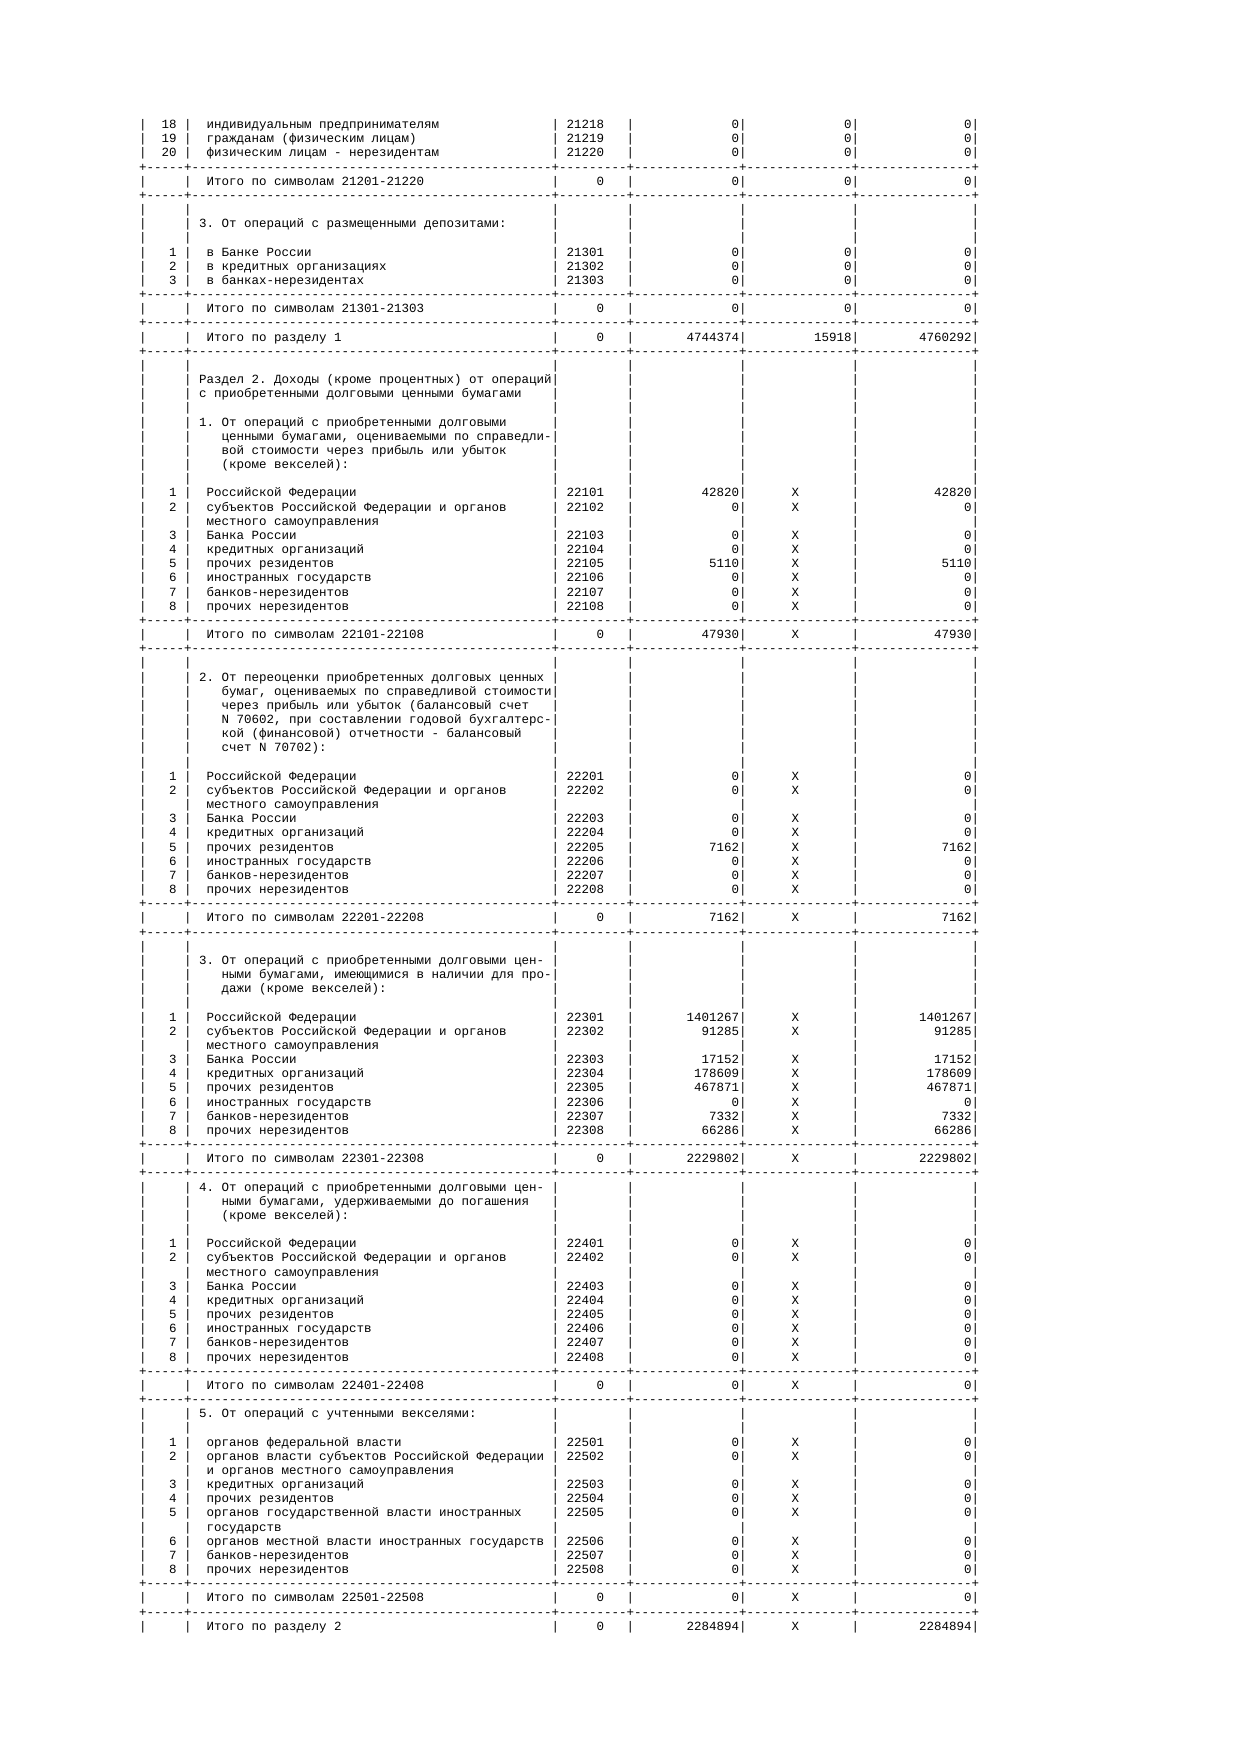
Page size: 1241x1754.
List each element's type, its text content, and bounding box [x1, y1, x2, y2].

text | 8 | прочих нерезидентов | 22308 | 66286| Х | 66286| [139, 1124, 1101, 1138]
text +-----+------------------------------------------------+---------+--------------+--------------+---------------+ [139, 642, 1101, 656]
text | 1 | в Банке России | 21301 | 0| 0| 0| [139, 246, 1101, 260]
text | | местного самоуправления | | | | | [139, 1039, 1101, 1053]
text | | кой (финансовой) отчетности - балансовый | | | | | [139, 727, 1101, 741]
text | 19 | гражданам (физическим лицам) | 21219 | 0| 0| 0| [139, 132, 1101, 146]
text | 2 | субъектов Российской Федерации и органов | 22102 | 0| Х | 0| [139, 501, 1101, 515]
text | | дажи (кроме векселей): | | | | | [139, 982, 1101, 996]
text | | 2. От переоценки приобретенных долговых ценных | | | | | [139, 671, 1101, 685]
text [139, 1606, 1101, 1620]
text | 1 | Российской Федерации | 22301 | 1401267| Х | 1401267| [139, 1011, 1101, 1025]
text | | (кроме векселей): | | | | | [139, 1209, 1101, 1223]
text | | | | | | | [139, 656, 1101, 671]
text | 4 | прочих резидентов | 22504 | 0| Х | 0| [139, 1492, 1101, 1506]
text | 8 | прочих нерезидентов | 22208 | 0| Х | 0| [139, 883, 1101, 897]
text | 5 | прочих резидентов | 22305 | 467871| Х | 467871| [139, 1081, 1101, 1096]
text | | Итого по символам 22201-22208 | 0 | 7162| Х | 7162| [139, 911, 1101, 926]
text | 6 | органов местной власти иностранных государств | 22506 | 0| Х | 0| [139, 1535, 1101, 1549]
text +-----+------------------------------------------------+---------+--------------+--------------+---------------+ [139, 1393, 1101, 1407]
text +-----+------------------------------------------------+---------+--------------+--------------+---------------+ [139, 1365, 1101, 1379]
text | 1 | Российской Федерации | 22201 | 0| Х | 0| [139, 770, 1101, 784]
text | 3 | Банка России | 22303 | 17152| Х | 17152| [139, 1053, 1101, 1067]
text | 1 | органов федеральной власти | 22501 | 0| Х | 0| [139, 1436, 1101, 1450]
text | | через прибыль или убыток (балансовый счет | | | | | [139, 699, 1101, 713]
text +-----+------------------------------------------------+---------+--------------+--------------+---------------+ [139, 926, 1101, 940]
text | 6 | иностранных государств | 22106 | 0| Х | 0| [139, 571, 1101, 586]
text | 6 | иностранных государств | 22406 | 0| Х | 0| [139, 1322, 1101, 1336]
text | | Итого по символам 22301-22308 | 0 | 2229802| Х | 2229802| [139, 1152, 1101, 1166]
text +-----+------------------------------------------------+---------+--------------+--------------+---------------+ [139, 189, 1101, 203]
text | | Итого по разделу 1 | 0 | 4744374| 15918| 4760292| [139, 331, 1101, 345]
text | 8 | прочих нерезидентов | 22408 | 0| Х | 0| [139, 1351, 1101, 1365]
text | 2 | в кредитных организациях | 21302 | 0| 0| 0| [139, 260, 1101, 274]
text +-----+------------------------------------------------+---------+--------------+--------------+---------------+ [139, 897, 1101, 911]
text | | | | | | | [139, 231, 1101, 246]
text | | Итого по символам 21201-21220 | 0 | 0| 0| 0| [139, 175, 1101, 189]
text | 18 | индивидуальным предпринимателям | 21218 | 0| 0| 0| [139, 118, 1101, 132]
text | | Итого по разделу 2 | 0 | 2284894| Х | 2284894| [139, 1620, 1101, 1634]
text +-----+------------------------------------------------+---------+--------------+--------------+---------------+ [139, 161, 1101, 175]
text | 3 | в банках-нерезидентах | 21303 | 0| 0| 0| [139, 274, 1101, 288]
text | | 3. От операций с размещенными депозитами: | | | | | [139, 217, 1101, 231]
text | 5 | прочих резидентов | 22205 | 7162| Х | 7162| [139, 841, 1101, 855]
text | | местного самоуправления | | | | | [139, 1266, 1101, 1280]
text | 6 | иностранных государств | 22306 | 0| Х | 0| [139, 1096, 1101, 1110]
text | | | | | | | [139, 756, 1101, 770]
text | 4 | кредитных организаций | 22204 | 0| Х | 0| [139, 826, 1101, 841]
text +-----+------------------------------------------------+---------+--------------+--------------+---------------+ [139, 288, 1101, 302]
text | 3 | Банка России | 22103 | 0| Х | 0| [139, 529, 1101, 543]
text | 4 | кредитных организаций | 22304 | 178609| Х | 178609| [139, 1067, 1101, 1081]
text | | Раздел 2. Доходы (кроме процентных) от операций| | | | | [139, 373, 1101, 387]
text | 6 | иностранных государств | 22206 | 0| Х | 0| [139, 855, 1101, 869]
text | | ными бумагами, имеющимися в наличии для про-| | | | | [139, 968, 1101, 982]
text +-----+------------------------------------------------+---------+--------------+--------------+---------------+ [139, 614, 1101, 628]
text | 2 | органов власти субъектов Российской Федерации | 22502 | 0| Х | 0| [139, 1450, 1101, 1464]
text | | Итого по символам 22401-22408 | 0 | 0| Х | 0| [139, 1379, 1101, 1393]
text | | 4. От операций с приобретенными долговыми цен- | | | | | [139, 1181, 1101, 1195]
text | 3 | Банка России | 22203 | 0| Х | 0| [139, 812, 1101, 826]
text | | | | | | | [139, 1421, 1101, 1436]
text | 7 | банков-нерезидентов | 22107 | 0| Х | 0| [139, 586, 1101, 600]
text | 7 | банков-нерезидентов | 22207 | 0| Х | 0| [139, 869, 1101, 883]
text | | Итого по символам 21301-21303 | 0 | 0| 0| 0| [139, 302, 1101, 316]
text +-----+------------------------------------------------+---------+--------------+--------------+---------------+ [139, 316, 1101, 331]
text | | вой стоимости через прибыль или убыток | | | | | [139, 444, 1101, 458]
text | | и органов местного самоуправления | | | | | [139, 1464, 1101, 1478]
text | | 3. От операций с приобретенными долговыми цен- | | | | | [139, 954, 1101, 968]
text +-----+------------------------------------------------+---------+--------------+--------------+---------------+ [139, 1166, 1101, 1181]
text | 5 | прочих резидентов | 22405 | 0| Х | 0| [139, 1308, 1101, 1322]
text | | | | | | | [139, 996, 1101, 1011]
text | 3 | Банка России | 22403 | 0| Х | 0| [139, 1280, 1101, 1294]
text | | | | | | | [139, 401, 1101, 416]
text | | (кроме векселей): | | | | | [139, 458, 1101, 472]
text | | ными бумагами, удерживаемыми до погашения | | | | | [139, 1195, 1101, 1209]
text | | | | | | | [139, 940, 1101, 954]
text +-----+------------------------------------------------+---------+--------------+--------------+---------------+ [139, 1138, 1101, 1152]
text | | государств | | | | | [139, 1521, 1101, 1535]
text | | местного самоуправления | | | | | [139, 798, 1101, 812]
text | 1 | Российской Федерации | 22401 | 0| Х | 0| [139, 1237, 1101, 1251]
text | | | | | | | [139, 359, 1101, 373]
text | 5 | прочих резидентов | 22105 | 5110| Х | 5110| [139, 557, 1101, 571]
text | | с приобретенными долговыми ценными бумагами | | | | | [139, 387, 1101, 401]
text | | 5. От операций с учтенными векселями: | | | | | [139, 1407, 1101, 1421]
text | | местного самоуправления | | | | | [139, 515, 1101, 529]
text | | бумаг, оцениваемых по справедливой стоимости| | | | | [139, 685, 1101, 699]
text | 5 | органов государственной власти иностранных | 22505 | 0| Х | 0| [139, 1506, 1101, 1521]
text | 2 | субъектов Российской Федерации и органов | 22202 | 0| Х | 0| [139, 784, 1101, 798]
text | 3 | кредитных организаций | 22503 | 0| Х | 0| [139, 1478, 1101, 1492]
text | | ценными бумагами, оцениваемыми по справедли-| | | | | [139, 430, 1101, 444]
text | 7 | банков-нерезидентов | 22407 | 0| Х | 0| [139, 1336, 1101, 1351]
text | | N 70602, при составлении годовой бухгалтерс-| | | | | [139, 713, 1101, 727]
text | | 1. От операций с приобретенными долговыми | | | | | [139, 416, 1101, 430]
text | 8 | прочих нерезидентов | 22508 | 0| Х | 0| [139, 1563, 1101, 1577]
text | 1 | Российской Федерации | 22101 | 42820| Х | 42820| [139, 486, 1101, 501]
text | | | | | | | [139, 203, 1101, 217]
text | 2 | субъектов Российской Федерации и органов | 22402 | 0| Х | 0| [139, 1251, 1101, 1266]
text | | | | | | | [139, 1223, 1101, 1237]
text | | | | | | | [139, 472, 1101, 486]
text | | Итого по символам 22501-22508 | 0 | 0| Х | 0| [139, 1591, 1101, 1606]
text | 4 | кредитных организаций | 22404 | 0| Х | 0| [139, 1294, 1101, 1308]
text | | счет N 70702): | | | | | [139, 741, 1101, 756]
text | 20 | физическим лицам - нерезидентам | 21220 | 0| 0| 0| [139, 146, 1101, 161]
text | 4 | кредитных организаций | 22104 | 0| Х | 0| [139, 543, 1101, 557]
text | 7 | банков-нерезидентов | 22507 | 0| Х | 0| [139, 1549, 1101, 1563]
text | 2 | субъектов Российской Федерации и органов | 22302 | 91285| Х | 91285| [139, 1025, 1101, 1039]
text +-----+------------------------------------------------+---------+--------------+--------------+---------------+ [139, 1577, 1101, 1591]
text +-----+------------------------------------------------+---------+--------------+--------------+---------------+ [139, 345, 1101, 359]
text | 7 | банков-нерезидентов | 22307 | 7332| Х | 7332| [139, 1110, 1101, 1124]
text | 8 | прочих нерезидентов | 22108 | 0| Х | 0| [139, 600, 1101, 614]
text | | Итого по символам 22101-22108 | 0 | 47930| Х | 47930| [139, 628, 1101, 642]
